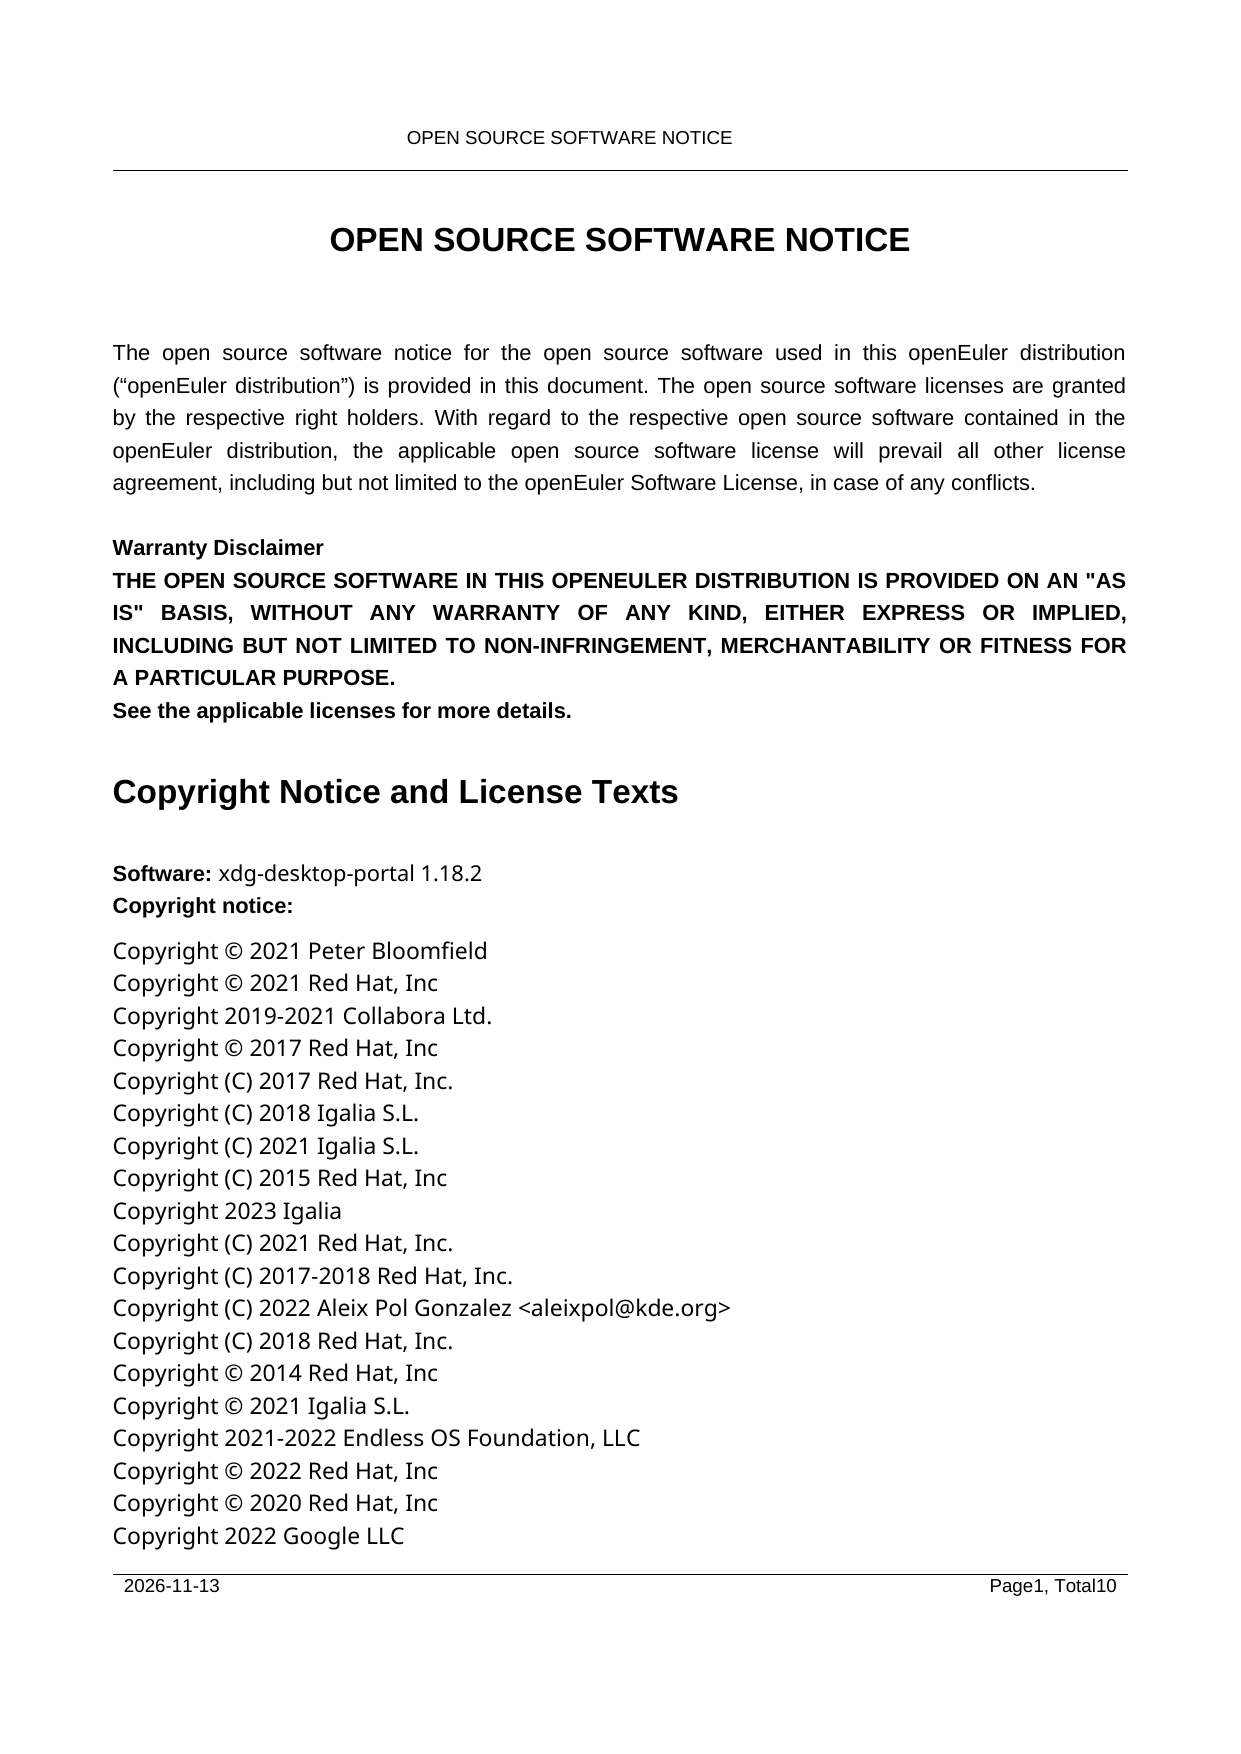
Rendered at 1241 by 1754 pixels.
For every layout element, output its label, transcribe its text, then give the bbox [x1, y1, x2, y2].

text The open source software notice for the open source software used in this openEuler distribution (“openEuler distribution”) is provided in this document. The open source software licenses are granted by the respective right holders. With regard to the respective open source software contained in the openEuler distribution, the applicable open source software license will prevail all other license agreement, including but not limited to the openEuler Software License, in case of any conflicts. [112, 336, 1128, 499]
text Warranty Disclaimer [112, 531, 1128, 564]
title Software: xdg-desktop-portal 1.18.2 [112, 856, 1128, 889]
text Copyright Notice and License Texts [112, 759, 1128, 824]
text Copyright notice: [112, 889, 1128, 921]
text THE OPEN SOURCE SOFTWARE IN THIS OPENEULER DISTRIBUTION IS PROVIDED ON AN "AS IS" BASIS, WITHOUT ANY WARRANTY OF ANY KIND, EITHER EXPRESS OR IMPLIED, INCLUDING BUT NOT LIMITED TO NON-INFRINGEMENT, MERCHANTABILITY OR FITNESS FOR A PARTICULAR PURPOSE. See the applicable licenses for more details. [112, 564, 1128, 726]
text OPEN SOURCE SOFTWARE NOTICE [112, 206, 1128, 271]
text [112, 934, 1128, 1551]
